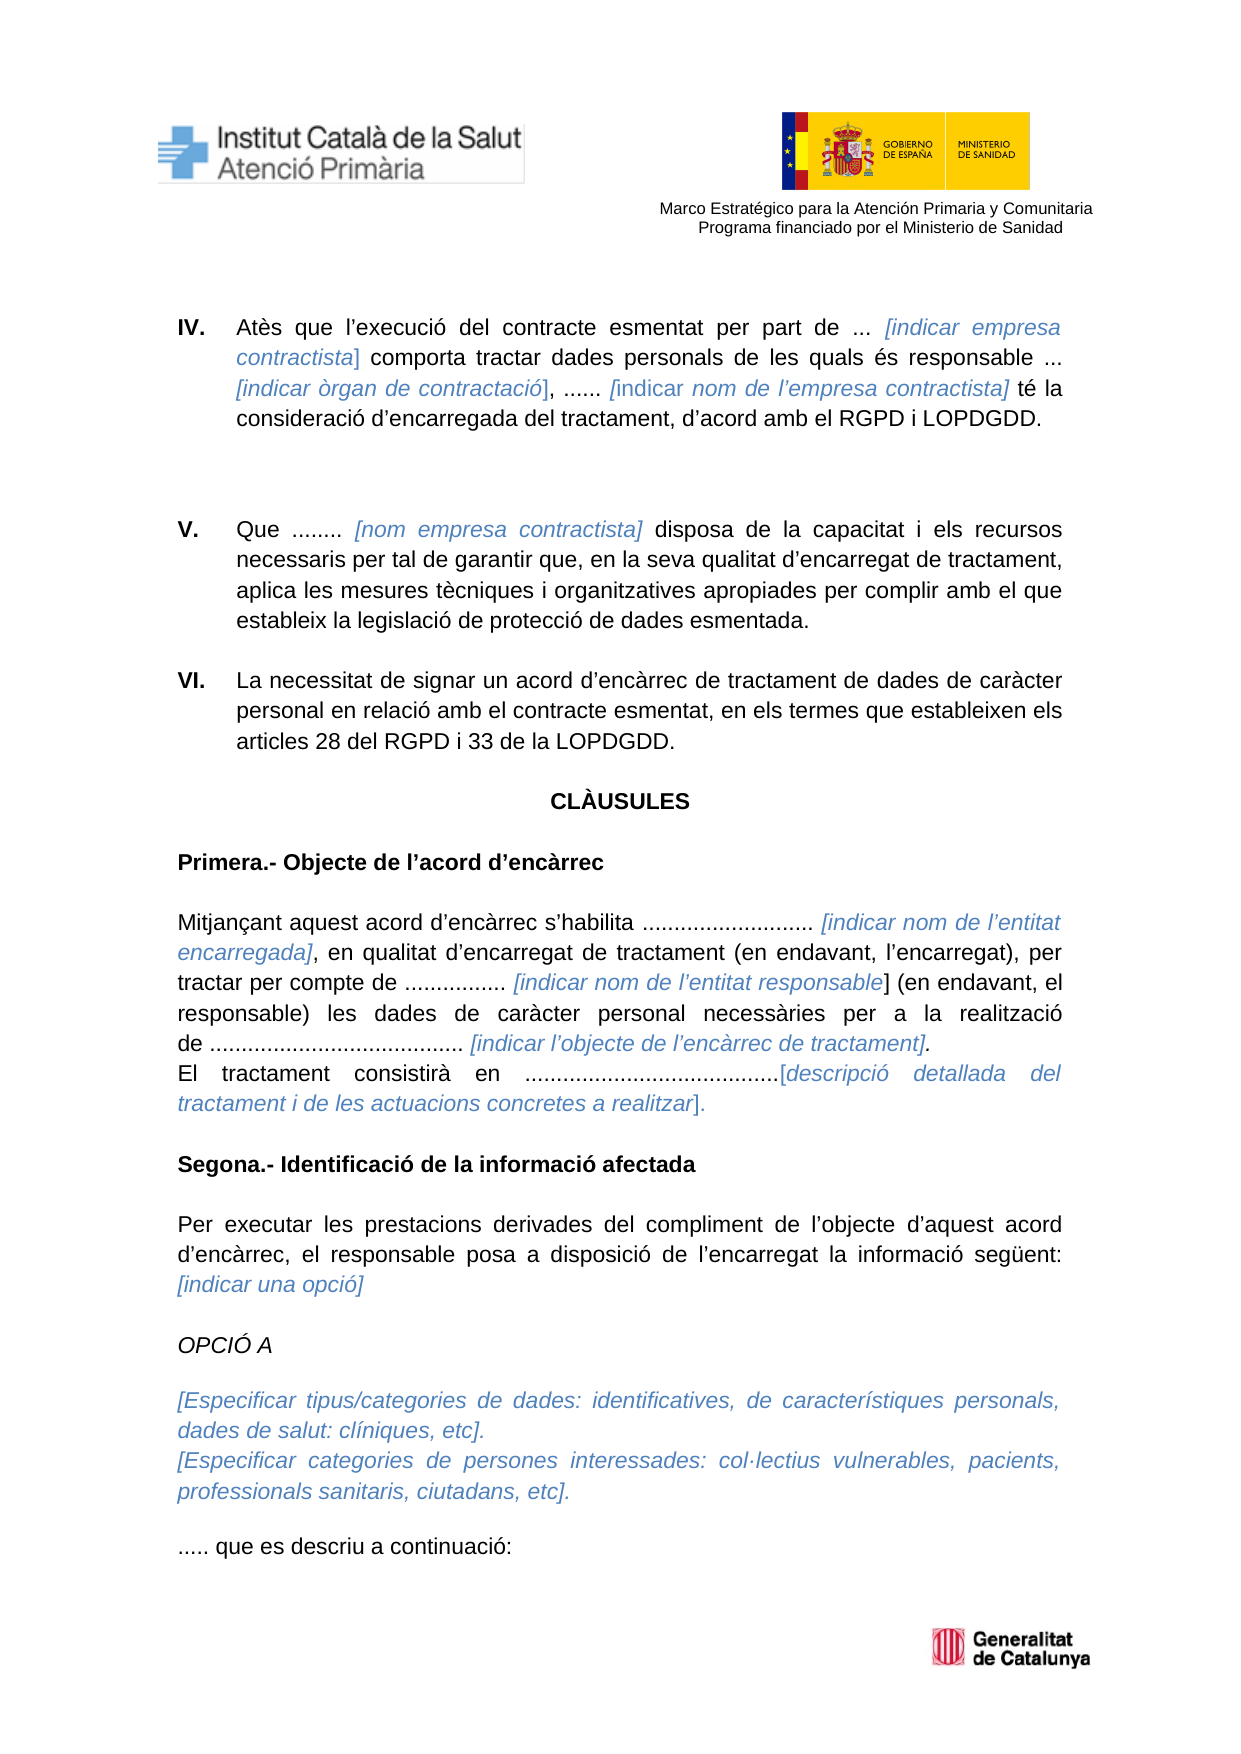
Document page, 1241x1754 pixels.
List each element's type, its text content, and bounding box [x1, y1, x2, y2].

text El tractament consistirà en ........................................[descripció detallada del tractament i de les actuacions concretes a realitzar]. [177, 1060, 1063, 1117]
text Mitjançant aquest acord d’encàrrec s’habilita ........................... [indicar nom de l’entitat encarregada], en qualitat d’encarregat de tractament (en endavant, l’encarregat), per tractar per compte de ................ [indicar nom de l’entitat responsable] (en endavant, el responsable) les dades de caràcter personal necessàries per a la realització de ........................................ [indicar l’objecte de l’encàrrec de tractament]. [177, 909, 1063, 1056]
list Que ........ [nom empresa contractista] disposa de la capacitat i els recursos necessaris per tal de garantir que, en la seva qualitat d’encarregat de tractament, aplica les mesures tècniques i organitzatives apropiades per complir amb el que estableix la legislació de protecció de dades esmentada. [177, 516, 1063, 633]
text ..... que es descriu a continuació: [177, 1533, 1063, 1559]
list La necessitat de signar un acord d’encàrrec de tractament de dades de caràcter personal en relació amb el contracte esmentat, en els termes que estableixen els articles 28 del RGPD i 33 de la LOPDGDD. [177, 667, 1063, 754]
picture [157, 124, 525, 185]
text CLÀUSULES [177, 788, 1063, 814]
text [Especificar tipus/categories de dades: identificatives, de característiques personals, dades de salut: clíniques, etc]. [177, 1387, 1063, 1444]
text Segona.- Identificació de la informació afectada [177, 1151, 1063, 1177]
text Per executar les prestacions derivades del compliment de l’objecte d’aquest acord d’encàrrec, el responsable posa a disposició de l’encarregat la informació següent: [indicar una opció] [177, 1211, 1063, 1298]
text Primera.- Objecte de l’acord d’encàrrec [177, 848, 1063, 875]
text OPCIÓ A [177, 1332, 1063, 1358]
list Atès que l’execució del contracte esmentat per part de ... [indicar empresa contractista] comporta tractar dades personals de les quals és responsable ... [indicar òrgan de contractació], ...... [indicar nom de l’empresa contractista] té la consideració d’encarregada del tractament, d’acord amb el RGPD i LOPDGDD. [177, 314, 1063, 431]
picture [893, 1621, 1129, 1674]
picture [780, 110, 1031, 192]
text [Especificar categories de persones interessades: col·lectius vulnerables, pacients, professionals sanitaris, ciutadans, etc]. [177, 1447, 1063, 1504]
